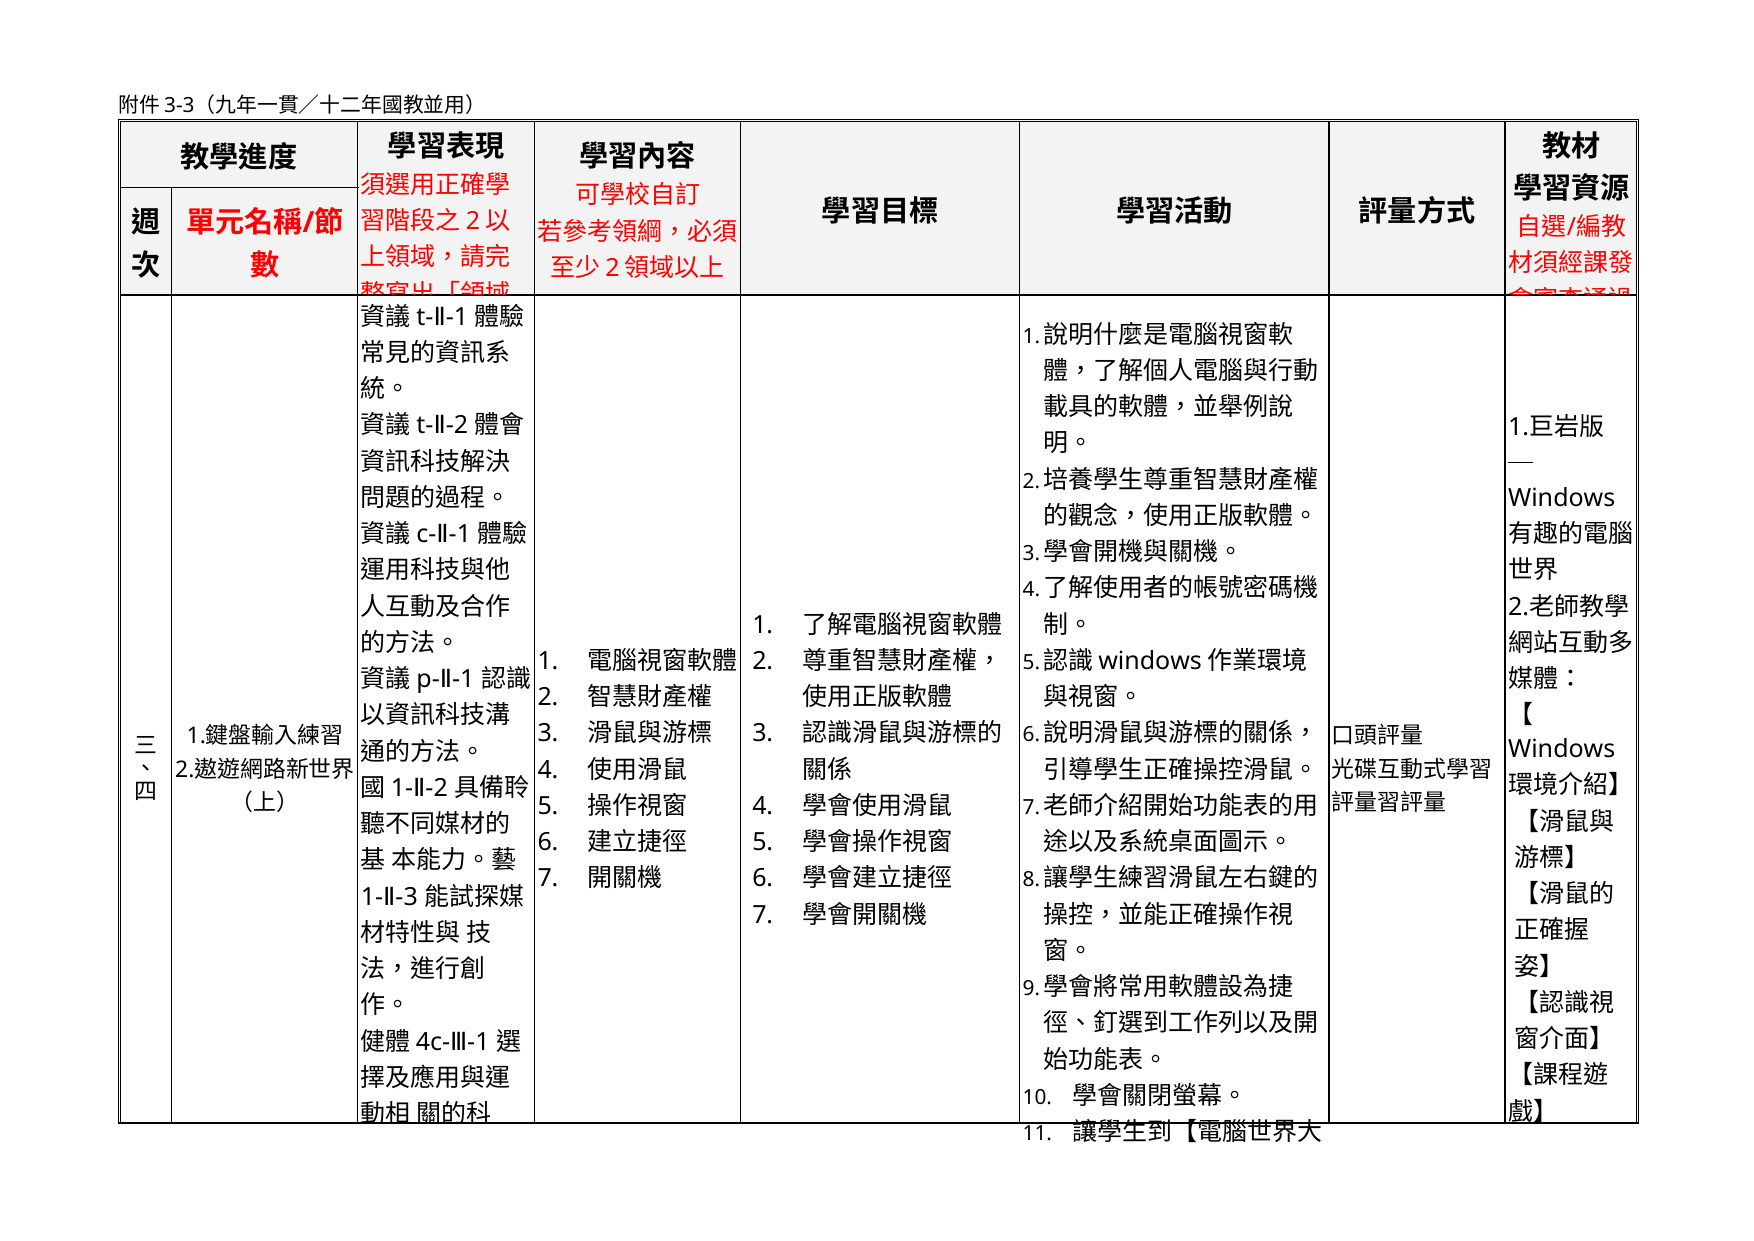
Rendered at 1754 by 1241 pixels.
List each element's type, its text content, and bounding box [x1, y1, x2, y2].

table_header 學習內容 可學校自訂 若參考領綱，必須至少2領域以上 [535, 122, 740, 294]
table_cell 週次 [121, 188, 171, 294]
table_header 學習目標 [741, 122, 1019, 294]
table_cell 三、四 [121, 296, 171, 1122]
table_header 教學進度 [121, 122, 357, 187]
table_cell 1.鍵盤輸入練習 2.遨遊網路新世界（上） [172, 296, 357, 1122]
table_cell 單元名稱/節數 [172, 188, 357, 294]
table_header 學習表現 須選用正確學習階段之2以上領域，請完整寫出「領域名稱+數字編碼+內容」 [358, 122, 534, 294]
table_cell 說明什麼是電腦視窗軟體，了解個人電腦與行動載具的軟體，並舉例說明。 培養學生尊重智慧財產權的觀念，使用正版軟體。 學會開機與關機。 了解使用者的帳號密碼機制。 認識windows作業環境與視窗。 說明滑鼠與游標的關係，引導學生正確操控滑鼠。 老師介紹開始功能表的用途以及系統桌面圖示。 讓學生練習滑鼠左右鍵的操控，並能正確操作視窗。 學會將常用軟體設為捷徑、釘選到工作列以及開始功能表。 學會關閉螢幕。 讓學生到【電腦世界大富翁】接受第二課【課後測驗】。 [1020, 296, 1328, 1122]
table_cell 口頭評量 光碟互動式學習評量習評量 [1330, 296, 1504, 1122]
table_header 評量方式 [1330, 122, 1504, 294]
table_cell 電腦視窗軟體 智慧財產權 滑鼠與游標 使用滑鼠 操作視窗 建立捷徑 開關機 [535, 296, 740, 1122]
table_header 學習活動 [1020, 122, 1328, 294]
table_cell 1.巨岩版─Windows有趣的電腦世界 2.老師教學網站互動多媒體： 【Windows環境介紹】 【滑鼠與游標】 【滑鼠的正確握姿】 【認識視窗介面】 【課程遊戲】 [1506, 296, 1636, 1122]
table_cell 了解電腦視窗軟體 尊重智慧財產權，使用正版軟體 認識滑鼠與游標的關係 學會使用滑鼠 學會操作視窗 學會建立捷徑 學會開關機 [741, 296, 1019, 1122]
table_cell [358, 296, 534, 1122]
table_header 教材 學習資源 自選/編教材須經課發會審查通過 [1506, 122, 1636, 294]
